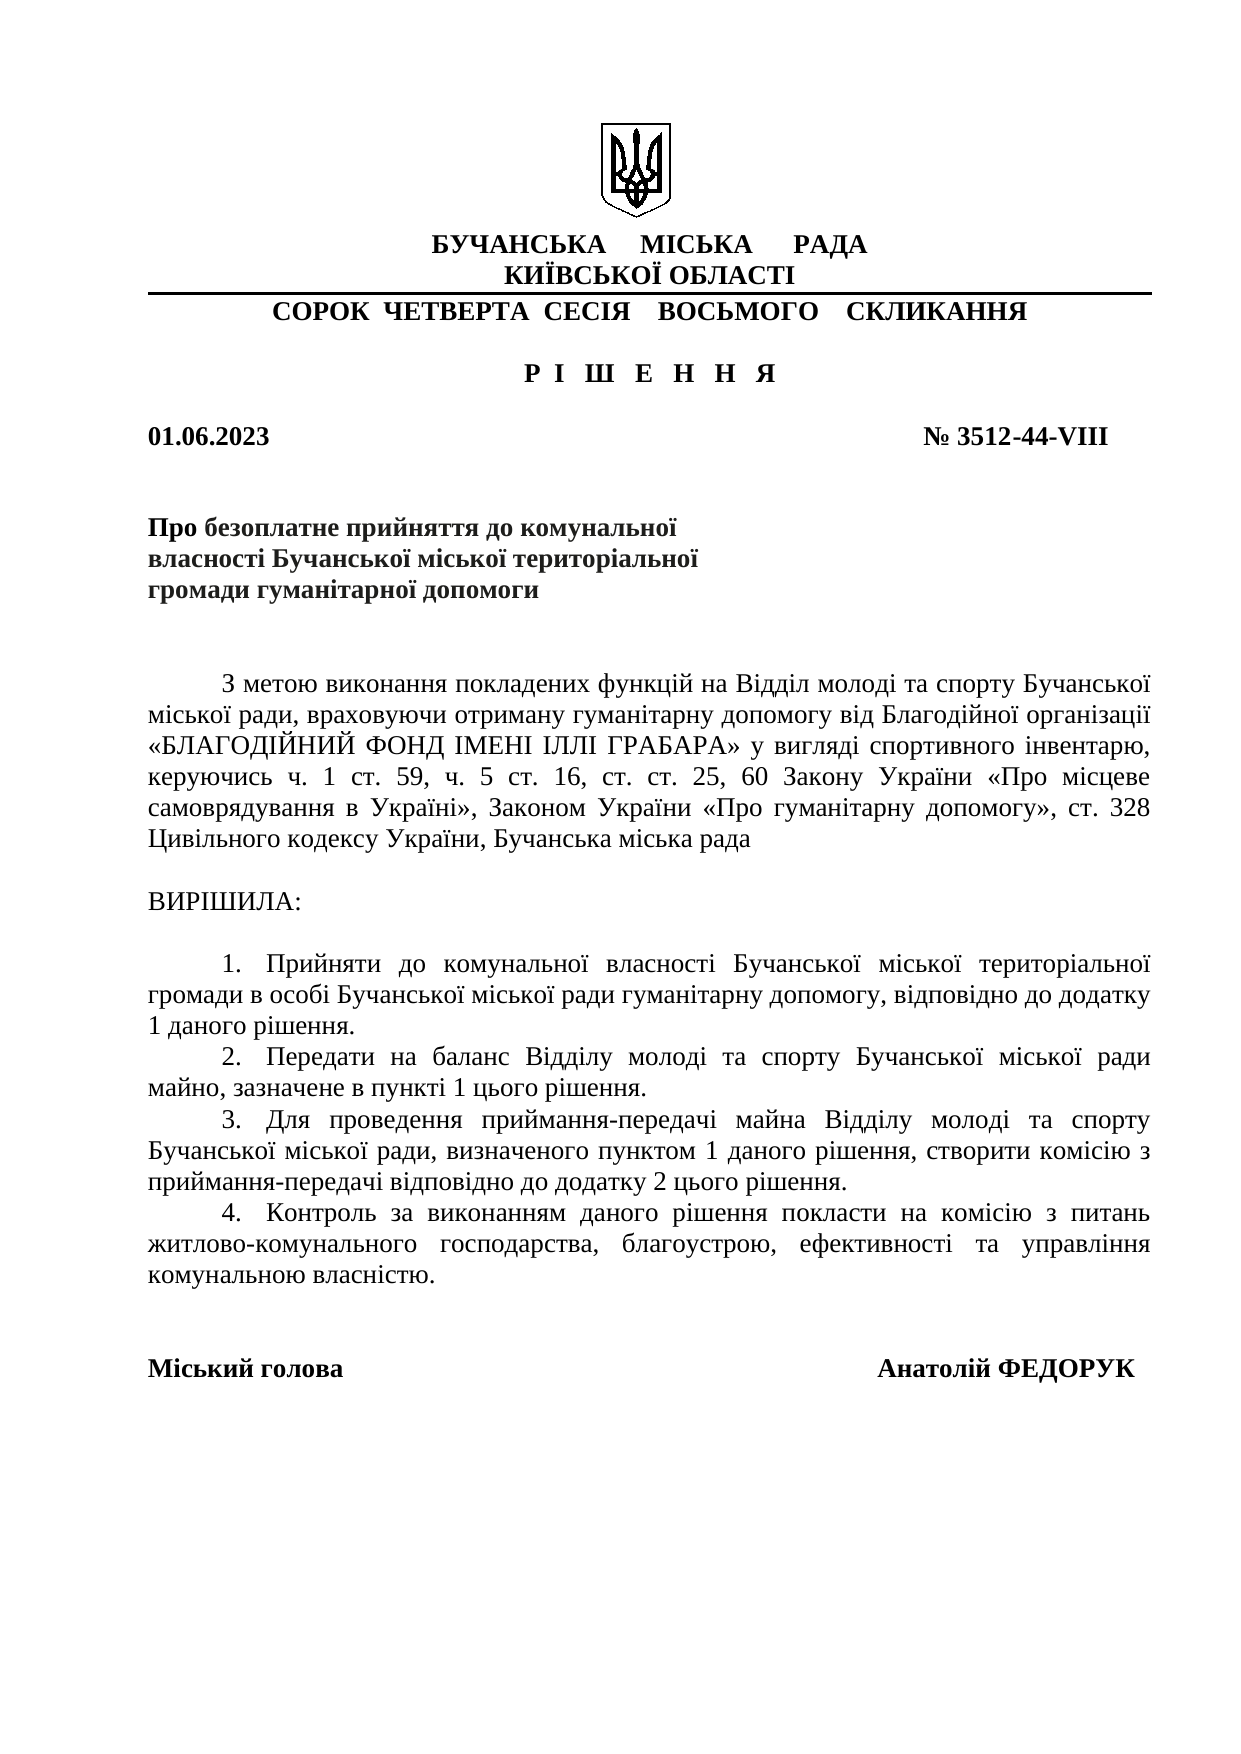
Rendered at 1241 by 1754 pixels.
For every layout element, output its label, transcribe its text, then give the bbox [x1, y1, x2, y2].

text З метою виконання покладених функцій на Відділ молоді та спорту Бучанської міської ради, враховуючи отриману гуманітарну допомогу від Благодійної організації «БЛАГОДІЙНИЙ ФОНД ІМЕНІ ІЛЛІ ГРАБАРА» у вигляді спортивного інвентарю, керуючись ч. 1 ст. 59, ч. 5 ст. 16, ст. ст. 25, 60 Закону України «Про місцеве самоврядування в Україні», Законом України «Про гуманітарну допомогу», ст. 328 Цивільного кодексу України, Бучанська міська рада [148, 667, 1152, 853]
subtitle Р І Ш Е Н Н Я [148, 358, 1152, 389]
text 1. Прийняти до комунальної власності Бучанської міської територіальної громади в особі Бучанської міської ради гуманітарну допомогу, відповідно до додатку 1 даного рішення. [148, 947, 1152, 1040]
text Про безоплатне прийняття до комунальної [148, 511, 1152, 542]
subtitle ПРОЄКТ [148, 117, 1152, 228]
text ВИРІШИЛА: [148, 885, 1152, 916]
text громади гуманітарної допомоги [148, 573, 1152, 604]
text 3. Для проведення приймання-передачі майна Відділу молоді та спорту Бучанської міської ради, визначеного пунктом 1 даного рішення, створити комісію з приймання-передачі відповідно до додатку 2 цього рішення. [148, 1103, 1152, 1196]
text 2. Передати на баланс Відділу молоді та спорту Бучанської міської ради майно, зазначене в пункті 1 цього рішення. [148, 1040, 1152, 1103]
text Міський голова Анатолій ФЕДОРУК [148, 1352, 1152, 1383]
text СОРОК ЧЕТВЕРТА СЕСІЯ ВОСЬМОГО СКЛИКАННЯ [148, 295, 1152, 326]
text БУЧАНСЬКА МІСЬКА РАДА [148, 228, 1152, 259]
text 4. Контроль за виконанням даного рішення покласти на комісію з питань житлово-комунального господарства, благоустрою, ефективності та управління комунальною власністю. [148, 1196, 1152, 1289]
subtitle КИЇВСЬКОЇ ОБЛАСТІ [148, 259, 1152, 292]
text власності Бучанської міської територіальної [148, 542, 1152, 573]
subtitle 01.06.2023 № 3512-44-VІІІ [148, 420, 1152, 451]
